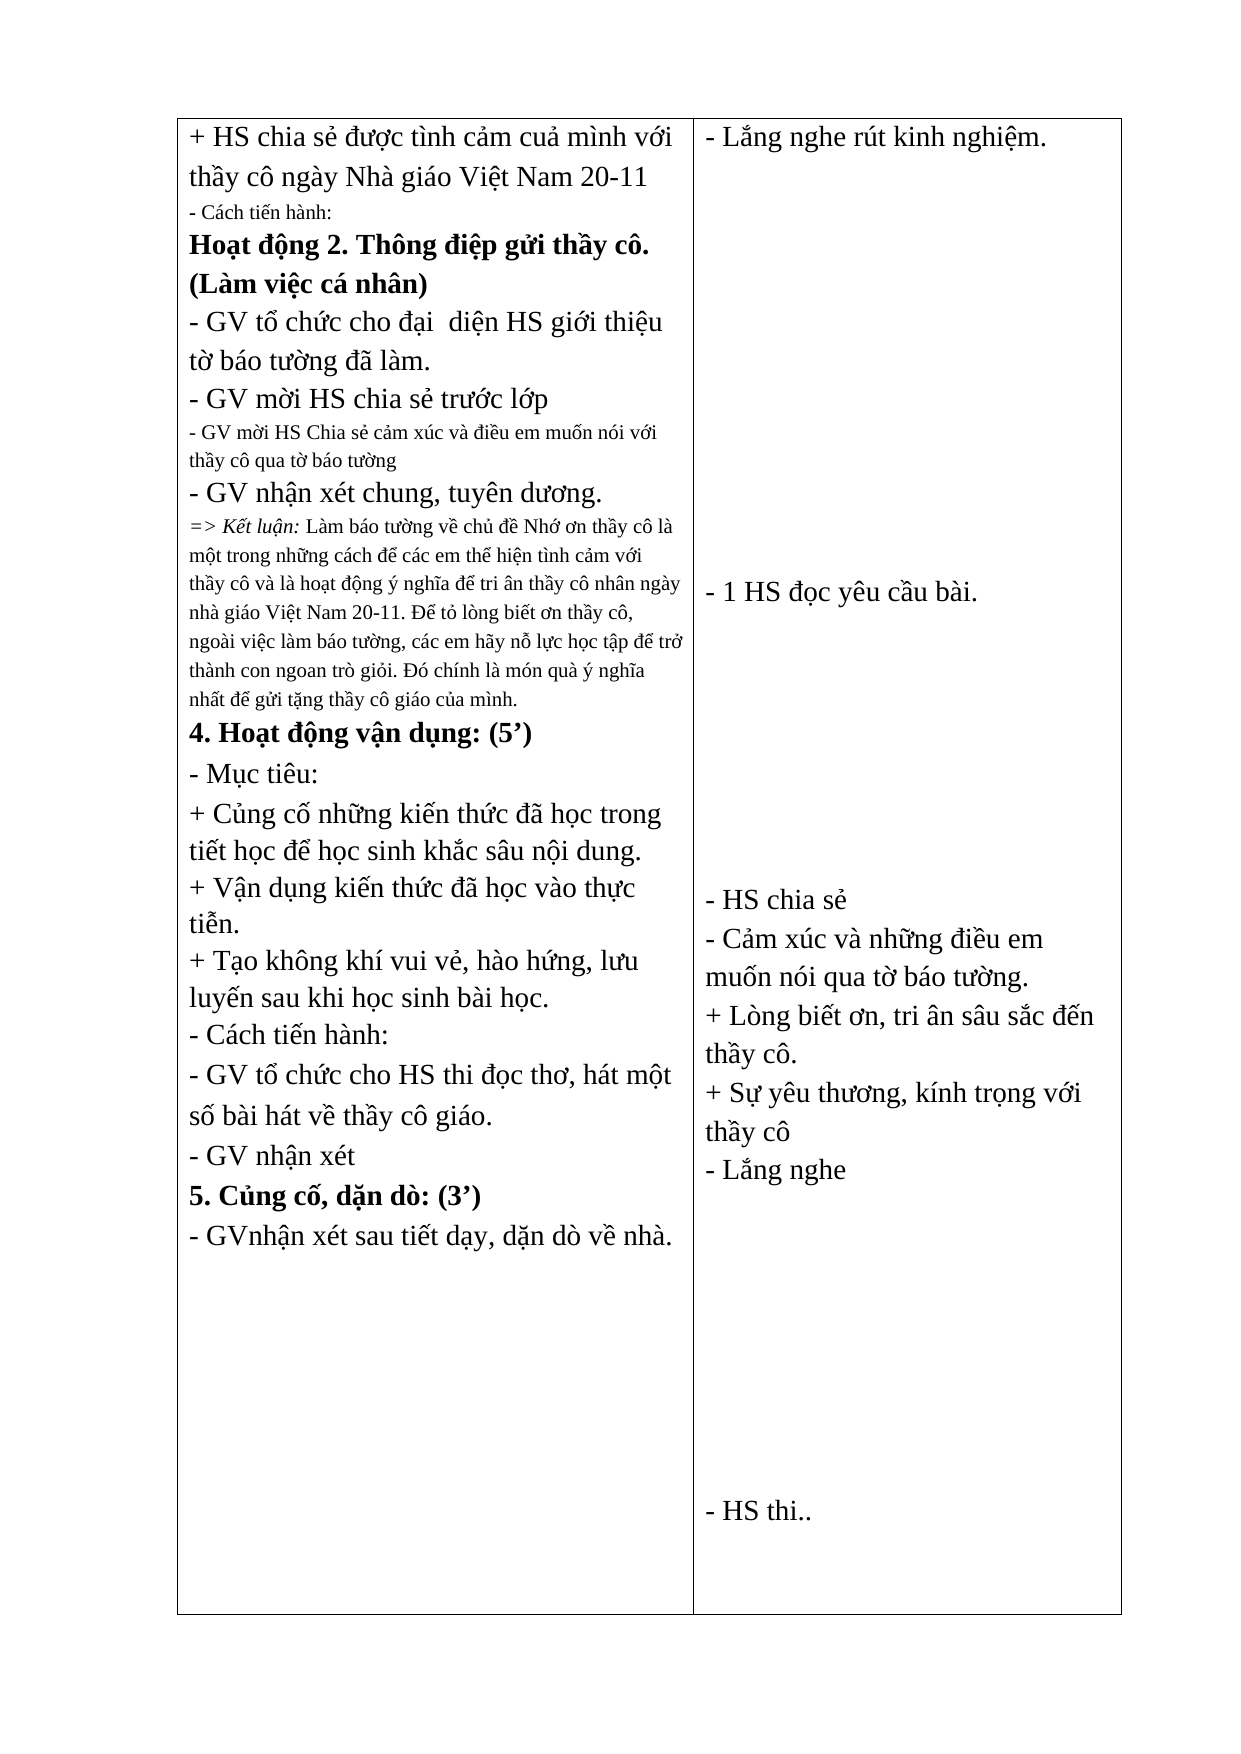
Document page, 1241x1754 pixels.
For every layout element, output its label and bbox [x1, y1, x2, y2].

table_cell [178, 119, 693, 1614]
table_cell [694, 119, 1121, 1614]
